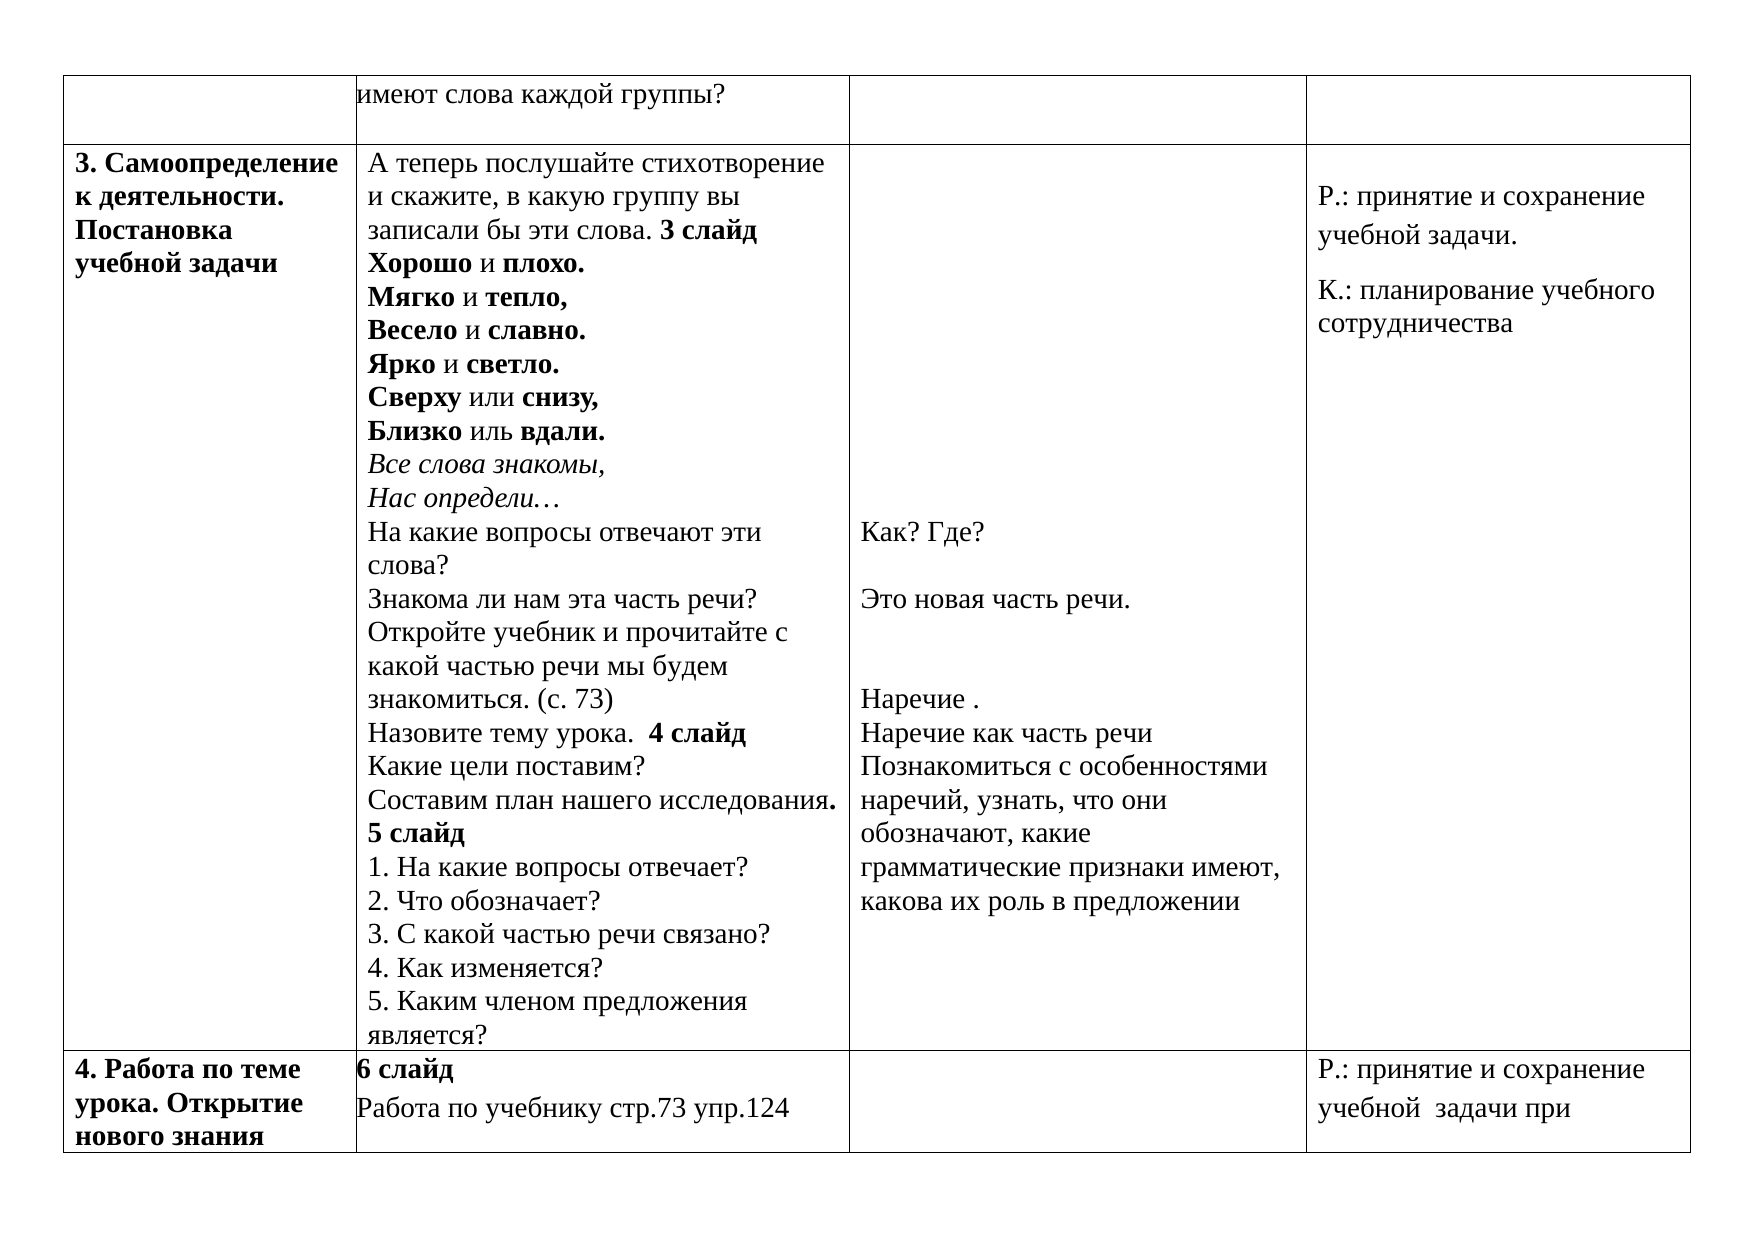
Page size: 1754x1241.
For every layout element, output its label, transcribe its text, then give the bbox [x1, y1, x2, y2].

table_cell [64, 76, 356, 144]
table_cell Р.: принятие и сохранение учебной задачи. К.: планирование учебного сотрудничества [1307, 145, 1690, 1050]
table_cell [64, 1051, 356, 1152]
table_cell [1307, 1051, 1690, 1152]
table_cell 3. Самоопределение к деятельности. Постановка учебной задачи [64, 145, 356, 1050]
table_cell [1307, 76, 1690, 144]
table_cell А теперь послушайте стихотворение и скажите, в какую группу вы записали бы эти слова. 3 слайд Хорошо и плохо. Мягко и тепло, Весело и славно. Ярко и светло. Сверху или снизу, Близко иль вдали. Все слова знакомы, Нас определи… На какие вопросы отвечают эти слова? Знакома ли нам эта часть речи? Откройте учебник и прочитайте с какой частью речи мы будем знакомиться. (с. 73) Назовите тему урока. 4 слайд Какие цели поставим? Составим план нашего исследования. 5 слайд 1. На какие вопросы отвечает? 2. Что обозначает? 3. С какой частью речи связано? 4. Как изменяется? 5. Каким членом предложения является? [357, 145, 849, 1050]
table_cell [850, 1051, 1306, 1152]
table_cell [357, 1051, 849, 1152]
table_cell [357, 76, 849, 144]
table_cell Как? Где? Это новая часть речи. Наречие . Наречие как часть речи Познакомиться с особенностями наречий, узнать, что они обозначают, какие грамматические признаки имеют, какова их роль в предложении [850, 145, 1306, 1050]
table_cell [850, 76, 1306, 144]
